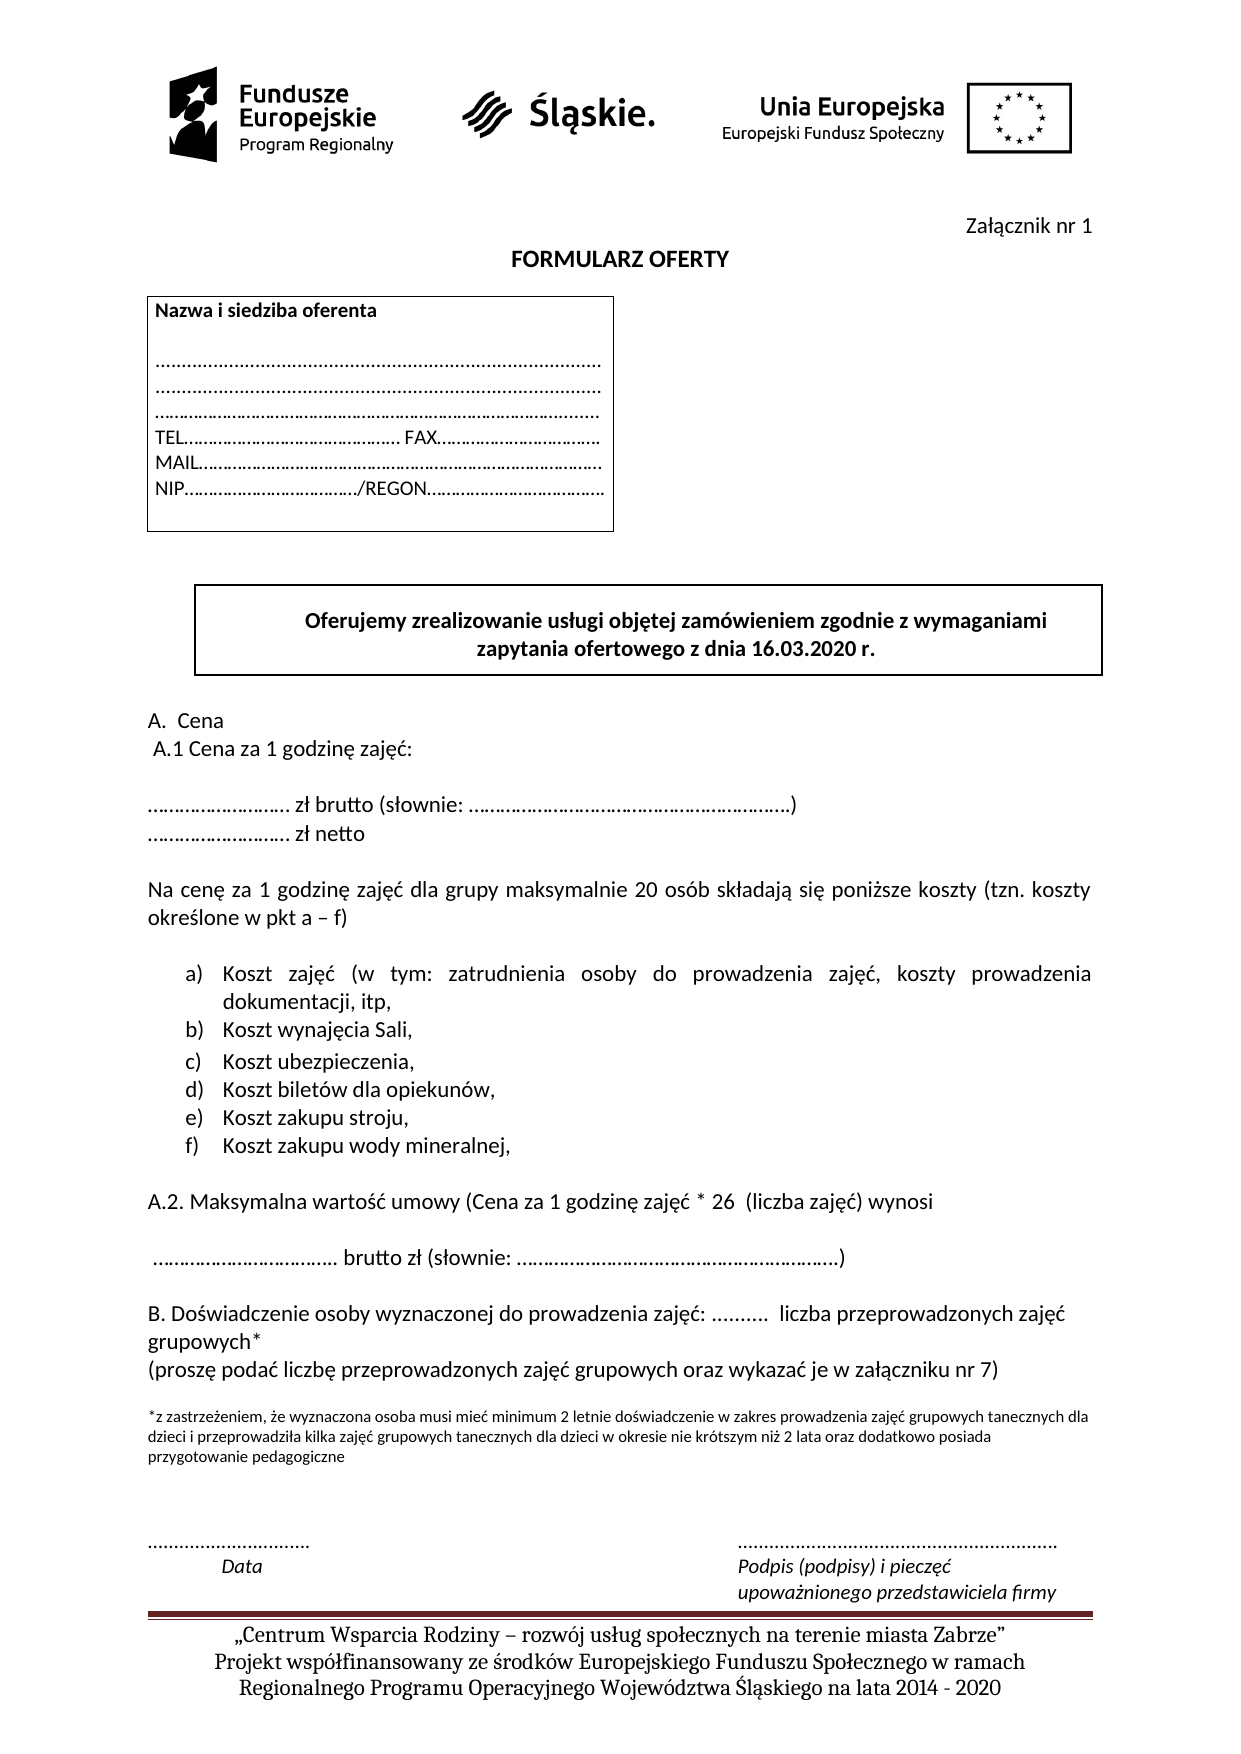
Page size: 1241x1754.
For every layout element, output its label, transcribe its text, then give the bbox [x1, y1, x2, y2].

text Oferujemy zrealizowanie usługi objętej zamówieniem zgodnie z wymaganiami zapytania ofertowego z dnia 16.03.2020 r. [196, 586, 1101, 674]
text Data Podpis (podpisy) i pieczęć upoważnionego przedstawiciela firmy [148, 1553, 1093, 1604]
list Cena [148, 707, 1093, 734]
list Koszt zakupu wody mineralnej, [185, 1131, 1093, 1159]
text A.2. Maksymalna wartość umowy (Cena za 1 godzinę zajęć * 26 (liczba zajęć) wynosi [148, 1187, 1093, 1215]
text Na cenę za 1 godzinę zajęć dla grupy maksymalnie 20 osób składają się poniższe koszty (tzn. koszty określone w pkt a – f) [148, 875, 1093, 931]
list Koszt biletów dla opiekunów, [185, 1075, 1093, 1103]
text ............................... ............................................................. [148, 1528, 1093, 1553]
text B. Doświadczenie osoby wyznaczonej do prowadzenia zajęć: .......... liczba przeprowadzonych zajęć grupowych* [148, 1299, 1093, 1355]
text ……………………… zł brutto (słownie: …………………………………………………….) [148, 791, 1093, 819]
text *z zastrzeżeniem, że wyznaczona osoba musi mieć minimum 2 letnie doświadczenie w zakres prowadzenia zajęć grupowych tanecznych dla dzieci i przeprowadziła kilka zajęć grupowych tanecznych dla dzieci w okresie nie krótszym niż 2 lata oraz dodatkowo posiada przygotowanie pedagogiczne [148, 1406, 1093, 1467]
picture [147, 44, 1094, 184]
text …………………………….. brutto zł (słownie: …………………………………………………….) [148, 1243, 1093, 1271]
text FORMULARZ OFERTY [148, 243, 1093, 274]
list Koszt zakupu stroju, [185, 1103, 1093, 1131]
list Koszt wynajęcia Sali, [185, 1015, 1093, 1043]
list Koszt ubezpieczenia, [185, 1047, 1093, 1075]
text ……………………… zł netto [148, 819, 1093, 847]
text (proszę podać liczbę przeprowadzonych zajęć grupowych oraz wykazać je w załączniku nr 7) [148, 1355, 1093, 1383]
list Koszt zajęć (w tym: zatrudnienia osoby do prowadzenia zajęć, koszty prowadzenia dokumentacji, itp, [185, 959, 1093, 1015]
text A.1 Cena za 1 godzinę zajęć: [148, 734, 1093, 763]
text Załącznik nr 1 [148, 211, 1093, 239]
